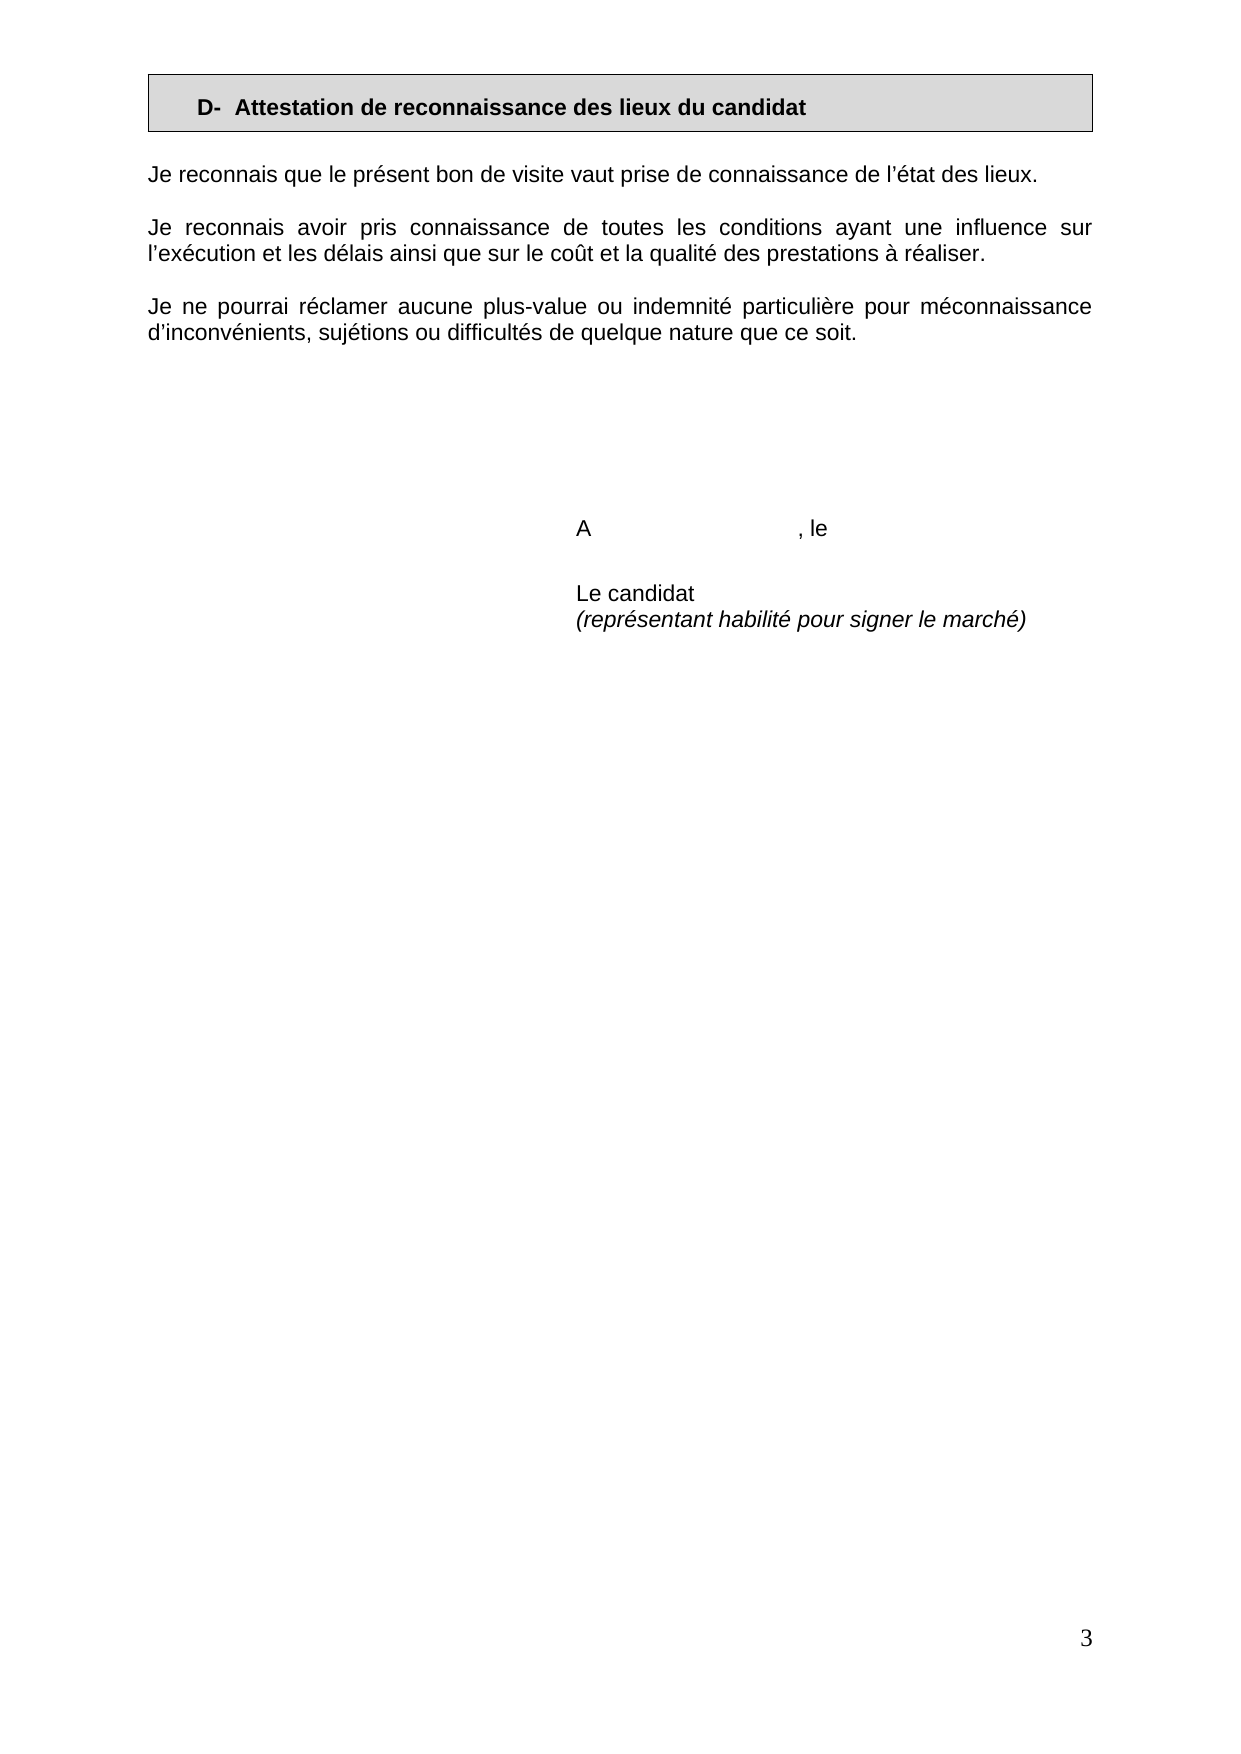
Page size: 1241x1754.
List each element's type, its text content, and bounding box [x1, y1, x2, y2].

text Je ne pourrai réclamer aucune plus-value ou indemnité particulière pour méconnaissance d’inconvénients, sujétions ou difficultés de quelque nature que ce soit. [148, 293, 1093, 346]
table_header Attestation de reconnaissance des lieux du candidat [149, 75, 1092, 131]
text A , le [148, 515, 1093, 541]
text Je reconnais que le présent bon de visite vaut prise de connaissance de l’état des lieux. [148, 161, 1093, 187]
text Le candidat (représentant habilité pour signer le marché) [148, 580, 1093, 633]
text Je reconnais avoir pris connaissance de toutes les conditions ayant une influence sur l’exécution et les délais ainsi que sur le coût et la qualité des prestations à réaliser. [148, 214, 1093, 266]
